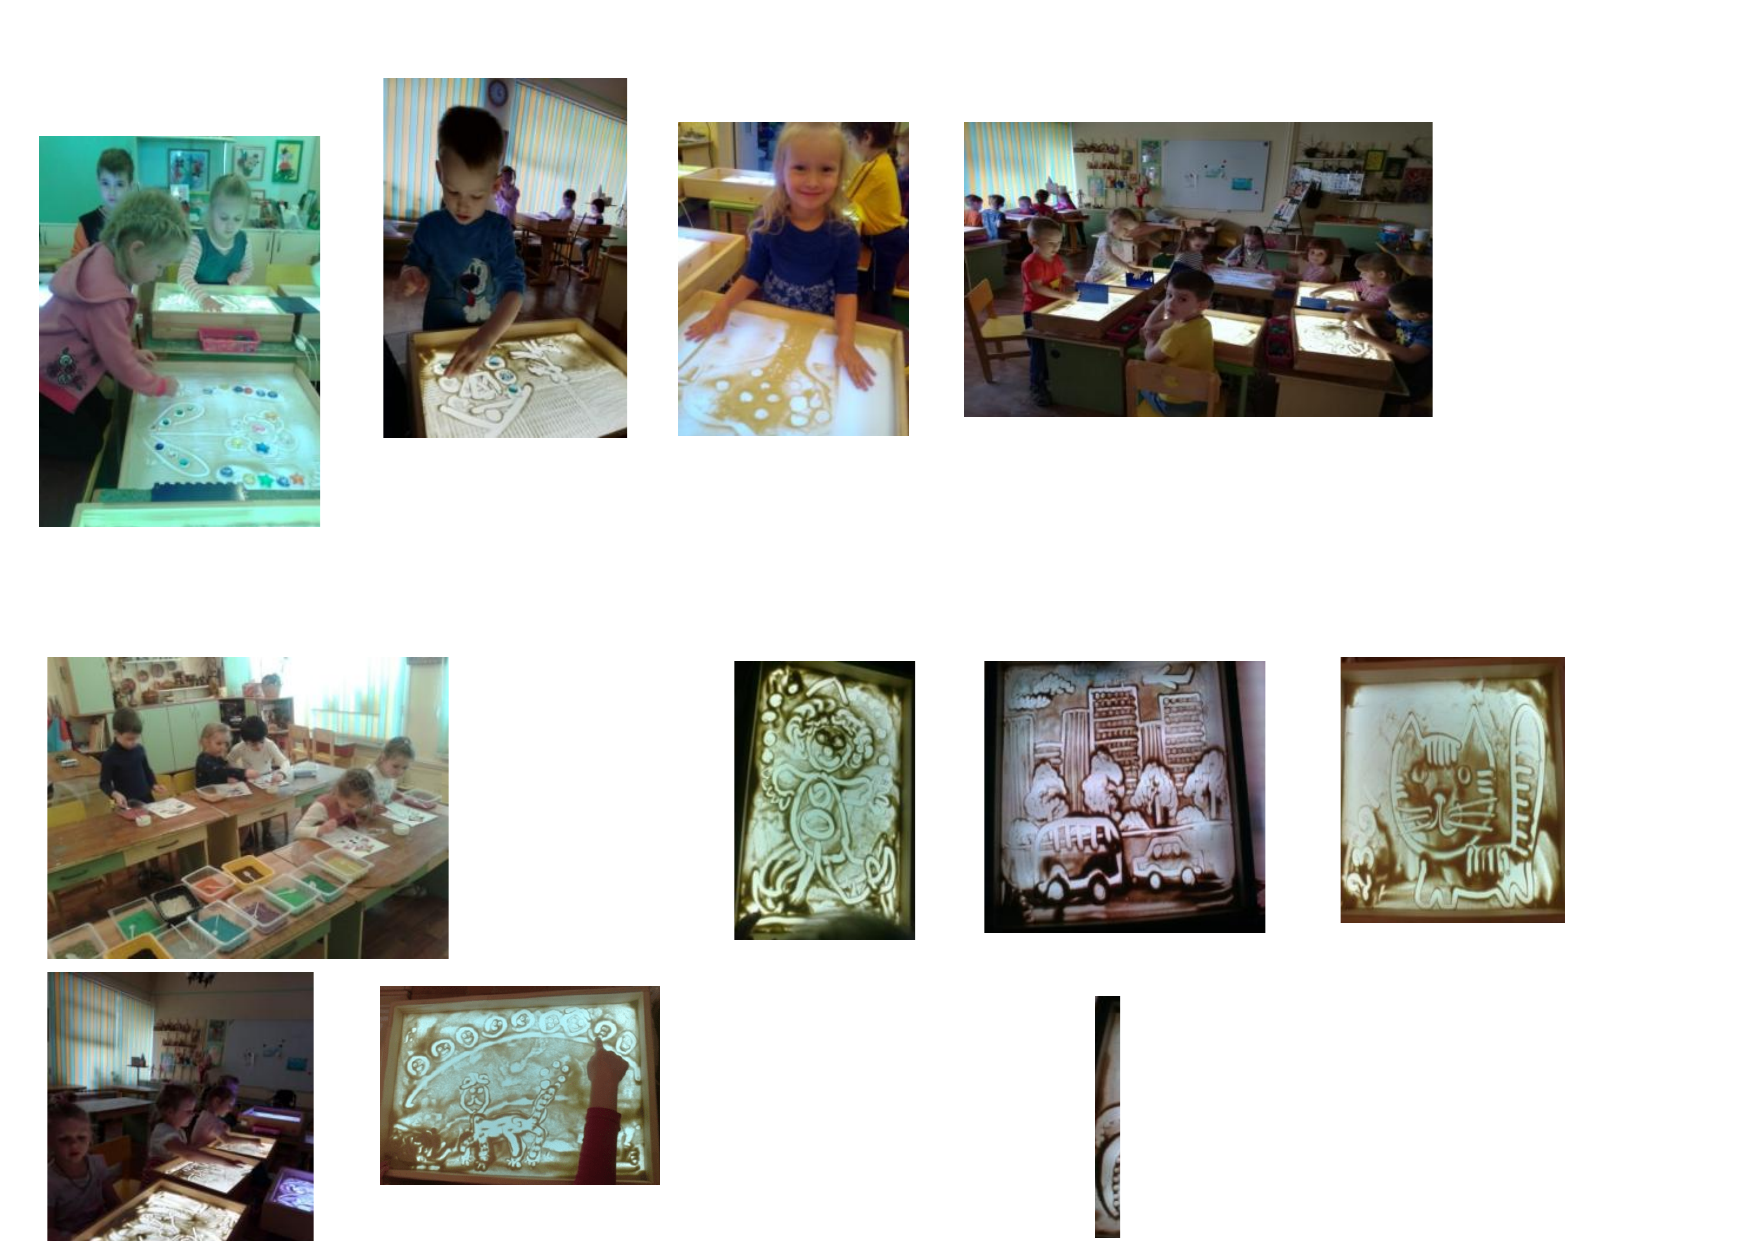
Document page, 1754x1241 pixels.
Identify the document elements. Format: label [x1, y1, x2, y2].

picture [47, 657, 449, 959]
picture [1340, 657, 1565, 923]
picture [1095, 996, 1121, 1238]
picture [47, 972, 314, 1241]
picture [383, 78, 628, 438]
picture [984, 661, 1266, 933]
picture [379, 985, 660, 1185]
picture [964, 122, 1433, 417]
picture [678, 122, 909, 436]
picture [734, 661, 916, 940]
picture [39, 136, 321, 527]
